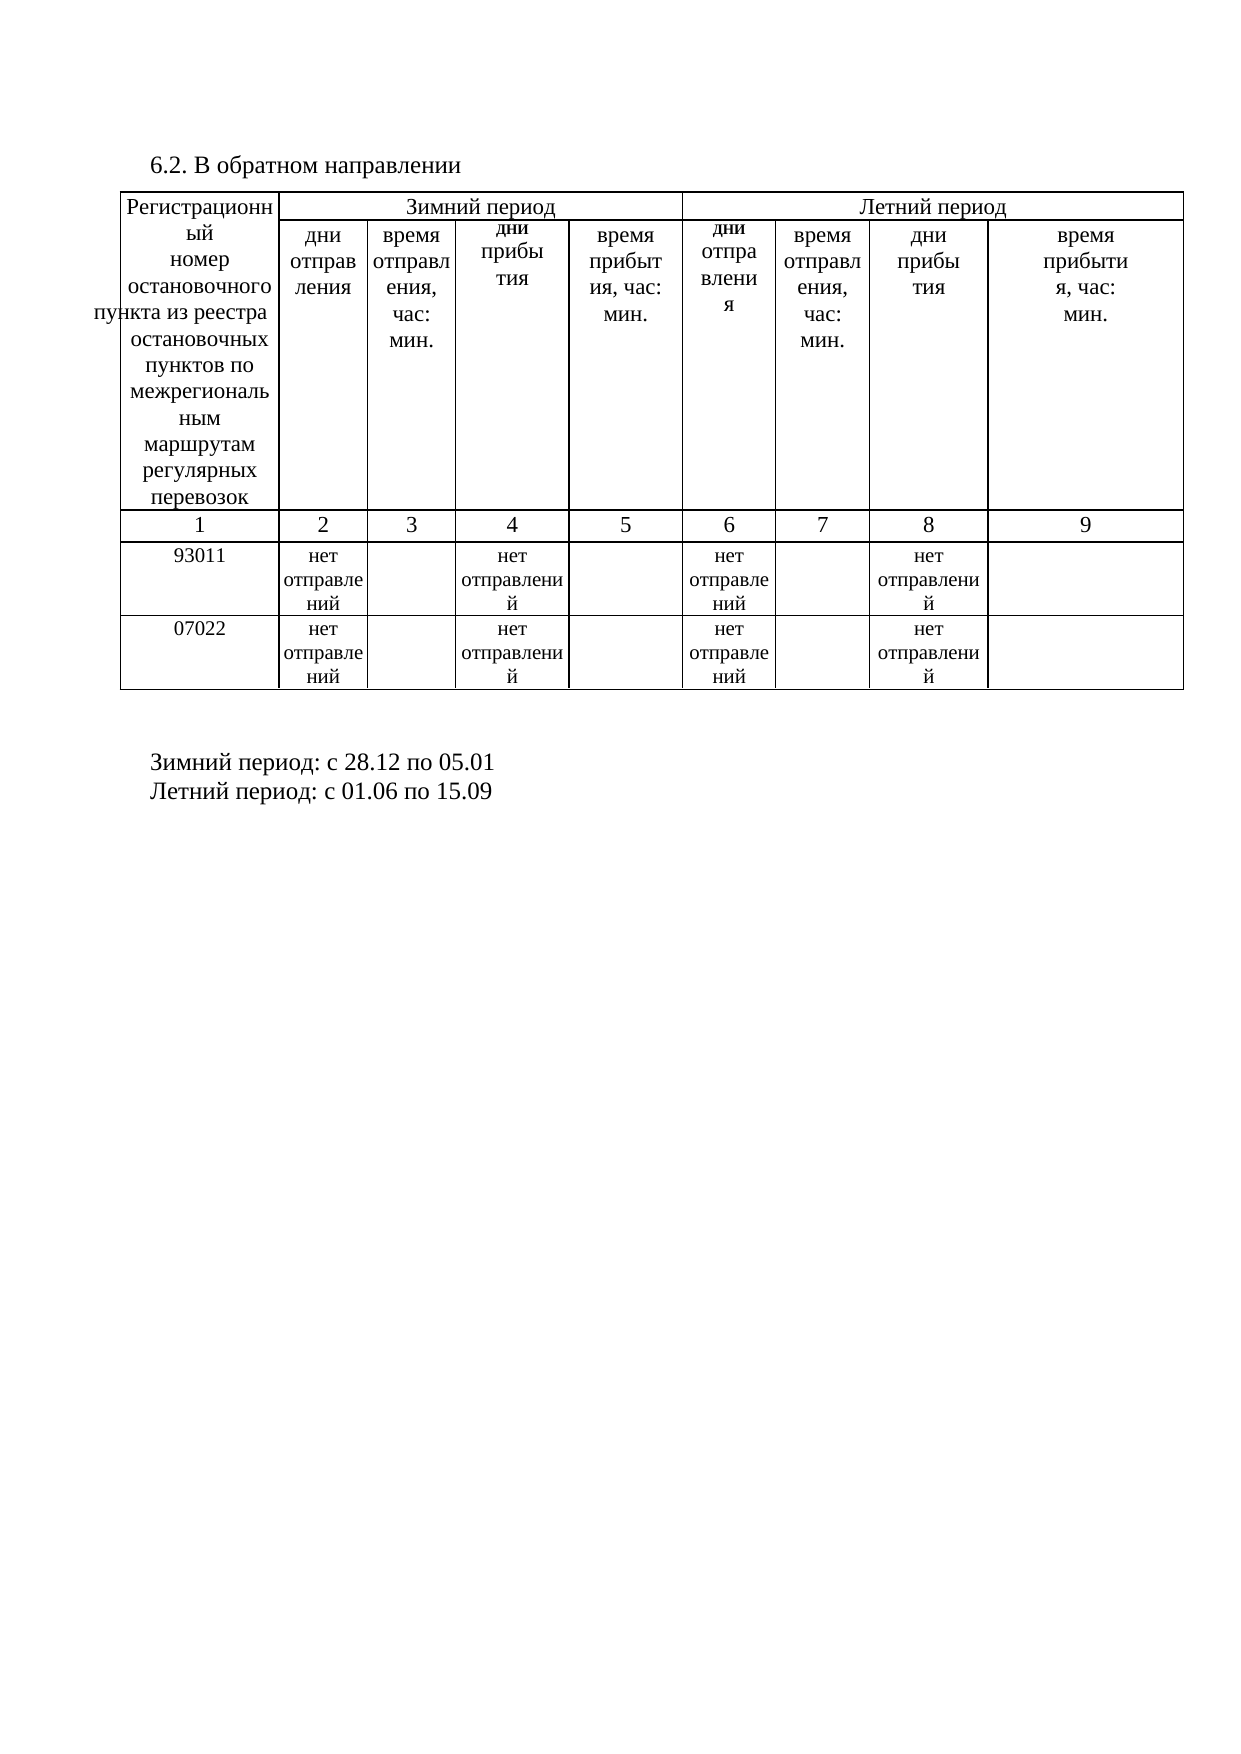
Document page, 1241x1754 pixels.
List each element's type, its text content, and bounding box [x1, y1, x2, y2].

table_cell нет отправлений [870, 543, 987, 615]
table_cell 07022 [121, 616, 278, 688]
table_cell нет отправлений [683, 543, 775, 615]
table_cell время отправл ения, час: мин. [776, 221, 869, 509]
table_cell 1 [121, 511, 278, 541]
table_cell нет отправлений [456, 543, 568, 615]
text Зимний период: с 28.12 по 05.01 [150, 747, 1090, 776]
table_cell время отправл ения, час: мин. [368, 221, 455, 509]
table_cell [776, 543, 869, 615]
table_cell 6 [683, 511, 775, 541]
table_cell нет отправлений [280, 616, 367, 688]
table_cell дни прибы тия [870, 221, 987, 509]
table_cell нет отправлений [456, 616, 568, 688]
table_header Летний период [683, 193, 1183, 219]
table_cell 9 [989, 511, 1183, 541]
text Летний период: с 01.06 по 15.09 [150, 776, 1090, 805]
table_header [121, 193, 278, 509]
table_cell 8 [870, 511, 987, 541]
table_cell нет отправлений [280, 543, 367, 615]
table_cell [776, 616, 869, 688]
table_cell [368, 543, 455, 615]
table_cell нет отправлений [870, 616, 987, 688]
table_header Зимний период [280, 193, 682, 219]
table_cell 4 [456, 511, 568, 541]
table_cell [570, 616, 682, 688]
table_cell [989, 616, 1183, 688]
table_cell ДНИ отпра влени я [683, 221, 775, 509]
table_cell [989, 543, 1183, 615]
table_cell 5 [570, 511, 682, 541]
table_cell 93011 [121, 543, 278, 615]
text 6.2. В обратном направлении [150, 150, 1090, 179]
table_cell нет отправлений [683, 616, 775, 688]
table_cell ДНИ прибы тия [456, 221, 568, 509]
table_cell время прибыт ия, час: мин. [570, 221, 682, 509]
table_cell 7 [776, 511, 869, 541]
table_cell время прибыти я, час: мин. [989, 221, 1183, 509]
table_cell [368, 616, 455, 688]
table_cell [570, 543, 682, 615]
table_cell 3 [368, 511, 455, 541]
table_cell дни отправ ления [280, 221, 367, 509]
table_cell 2 [280, 511, 367, 541]
